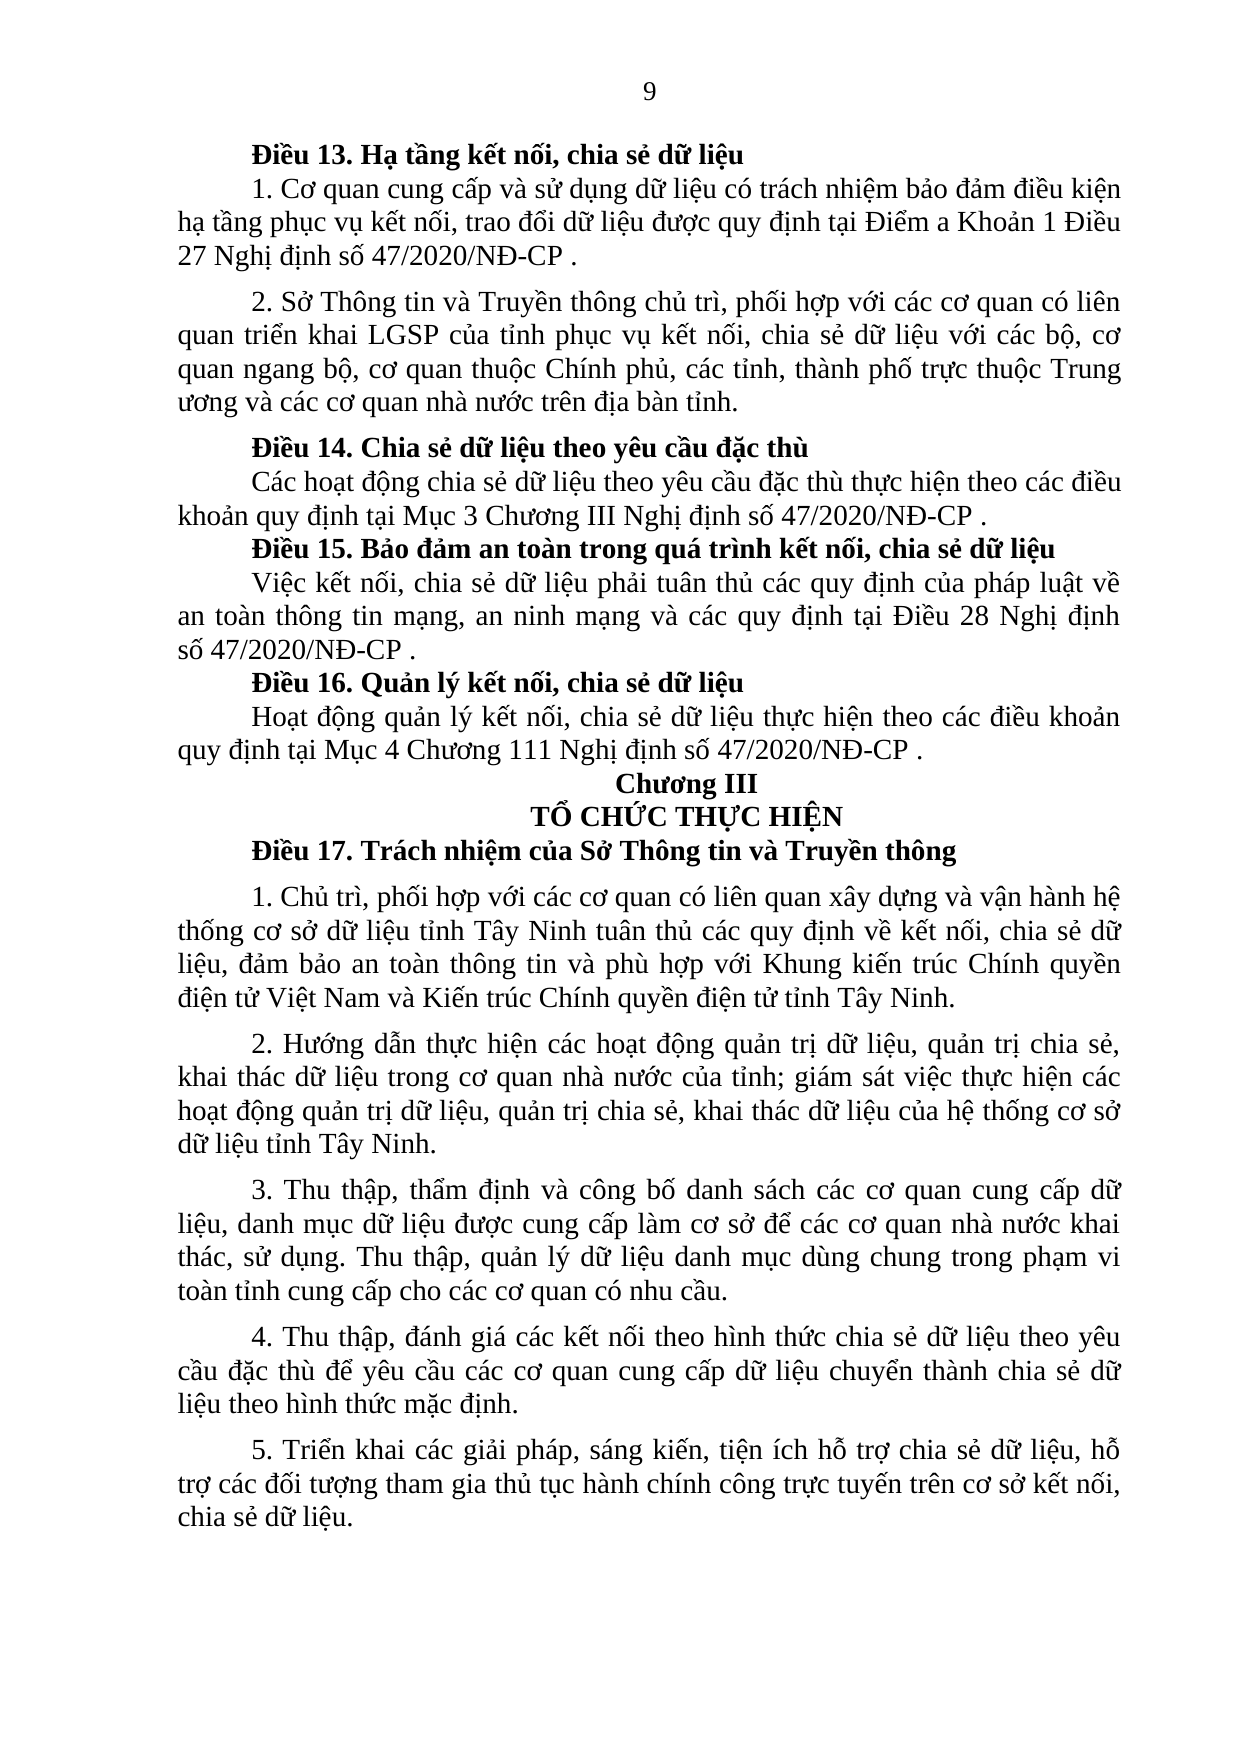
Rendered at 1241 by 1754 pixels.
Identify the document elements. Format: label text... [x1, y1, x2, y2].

text Hoạt động quản lý kết nối, chia sẻ dữ liệu thực hiện theo các điều khoản quy định tại Mục 4 Chương 111 Nghị định số 47/2020/NĐ-CP . [177, 699, 1122, 766]
text Điều 16. Quản lý kết nối, chia sẻ dữ liệu [177, 665, 1122, 699]
text 2. Hướng dẫn thực hiện các hoạt động quản trị dữ liệu, quản trị chia sẻ, khai thác dữ liệu trong cơ quan nhà nước của tỉnh; giám sát việc thực hiện các hoạt động quản trị dữ liệu, quản trị chia sẻ, khai thác dữ liệu của hệ thống cơ sở dữ liệu tỉnh Tây Ninh. [177, 1026, 1122, 1160]
text 1. Chủ trì, phối hợp với các cơ quan có liên quan xây dựng và vận hành hệ thống cơ sở dữ liệu tỉnh Tây Ninh tuân thủ các quy định về kết nối, chia sẻ dữ liệu, đảm bảo an toàn thông tin và phù hợp với Khung kiến trúc Chính quyền điện tử Việt Nam và Kiến trúc Chính quyền điện tử tỉnh Tây Ninh. [177, 879, 1122, 1013]
text Các hoạt động chia sẻ dữ liệu theo yêu cầu đặc thù thực hiện theo các điều khoản quy định tại Mục 3 Chương III Nghị định số 47/2020/NĐ-CP . [177, 464, 1122, 531]
text 4. Thu thập, đánh giá các kết nối theo hình thức chia sẻ dữ liệu theo yêu cầu đặc thù để yêu cầu các cơ quan cung cấp dữ liệu chuyển thành chia sẻ dữ liệu theo hình thức mặc định. [177, 1319, 1122, 1420]
text 5. Triển khai các giải pháp, sáng kiến, tiện ích hỗ trợ chia sẻ dữ liệu, hỗ trợ các đối tượng tham gia thủ tục hành chính công trực tuyến trên cơ sở kết nối, chia sẻ dữ liệu. [177, 1432, 1122, 1533]
text 2. Sở Thông tin và Truyền thông chủ trì, phối hợp với các cơ quan có liên quan triển khai LGSP của tỉnh phục vụ kết nối, chia sẻ dữ liệu với các bộ, cơ quan ngang bộ, cơ quan thuộc Chính phủ, các tỉnh, thành phố trực thuộc Trung ương và các cơ quan nhà nước trên địa bàn tỉnh. [177, 284, 1122, 418]
text Chương III [177, 766, 1122, 799]
text TỔ CHỨC THỰC HIỆN [177, 799, 1122, 833]
text 1. Cơ quan cung cấp và sử dụng dữ liệu có trách nhiệm bảo đảm điều kiện hạ tầng phục vụ kết nối, trao đổi dữ liệu được quy định tại Điểm a Khoản 1 Điều 27 Nghị định số 47/2020/NĐ-CP . [177, 171, 1122, 271]
text Điều 15. Bảo đảm an toàn trong quá trình kết nối, chia sẻ dữ liệu [177, 531, 1122, 565]
text Điều 14. Chia sẻ dữ liệu theo yêu cầu đặc thù [177, 431, 1122, 464]
text Điều 13. Hạ tầng kết nối, chia sẻ dữ liệu [177, 137, 1122, 171]
text Điều 17. Trách nhiệm của Sở Thông tin và Truyền thông [177, 833, 1122, 867]
text 3. Thu thập, thẩm định và công bố danh sách các cơ quan cung cấp dữ liệu, danh mục dữ liệu được cung cấp làm cơ sở để các cơ quan nhà nước khai thác, sử dụng. Thu thập, quản lý dữ liệu danh mục dùng chung trong phạm vi toàn tỉnh cung cấp cho các cơ quan có nhu cầu. [177, 1172, 1122, 1307]
text Việc kết nối, chia sẻ dữ liệu phải tuân thủ các quy định của pháp luật về an toàn thông tin mạng, an ninh mạng và các quy định tại Điều 28 Nghị định số 47/2020/NĐ-CP . [177, 565, 1122, 665]
